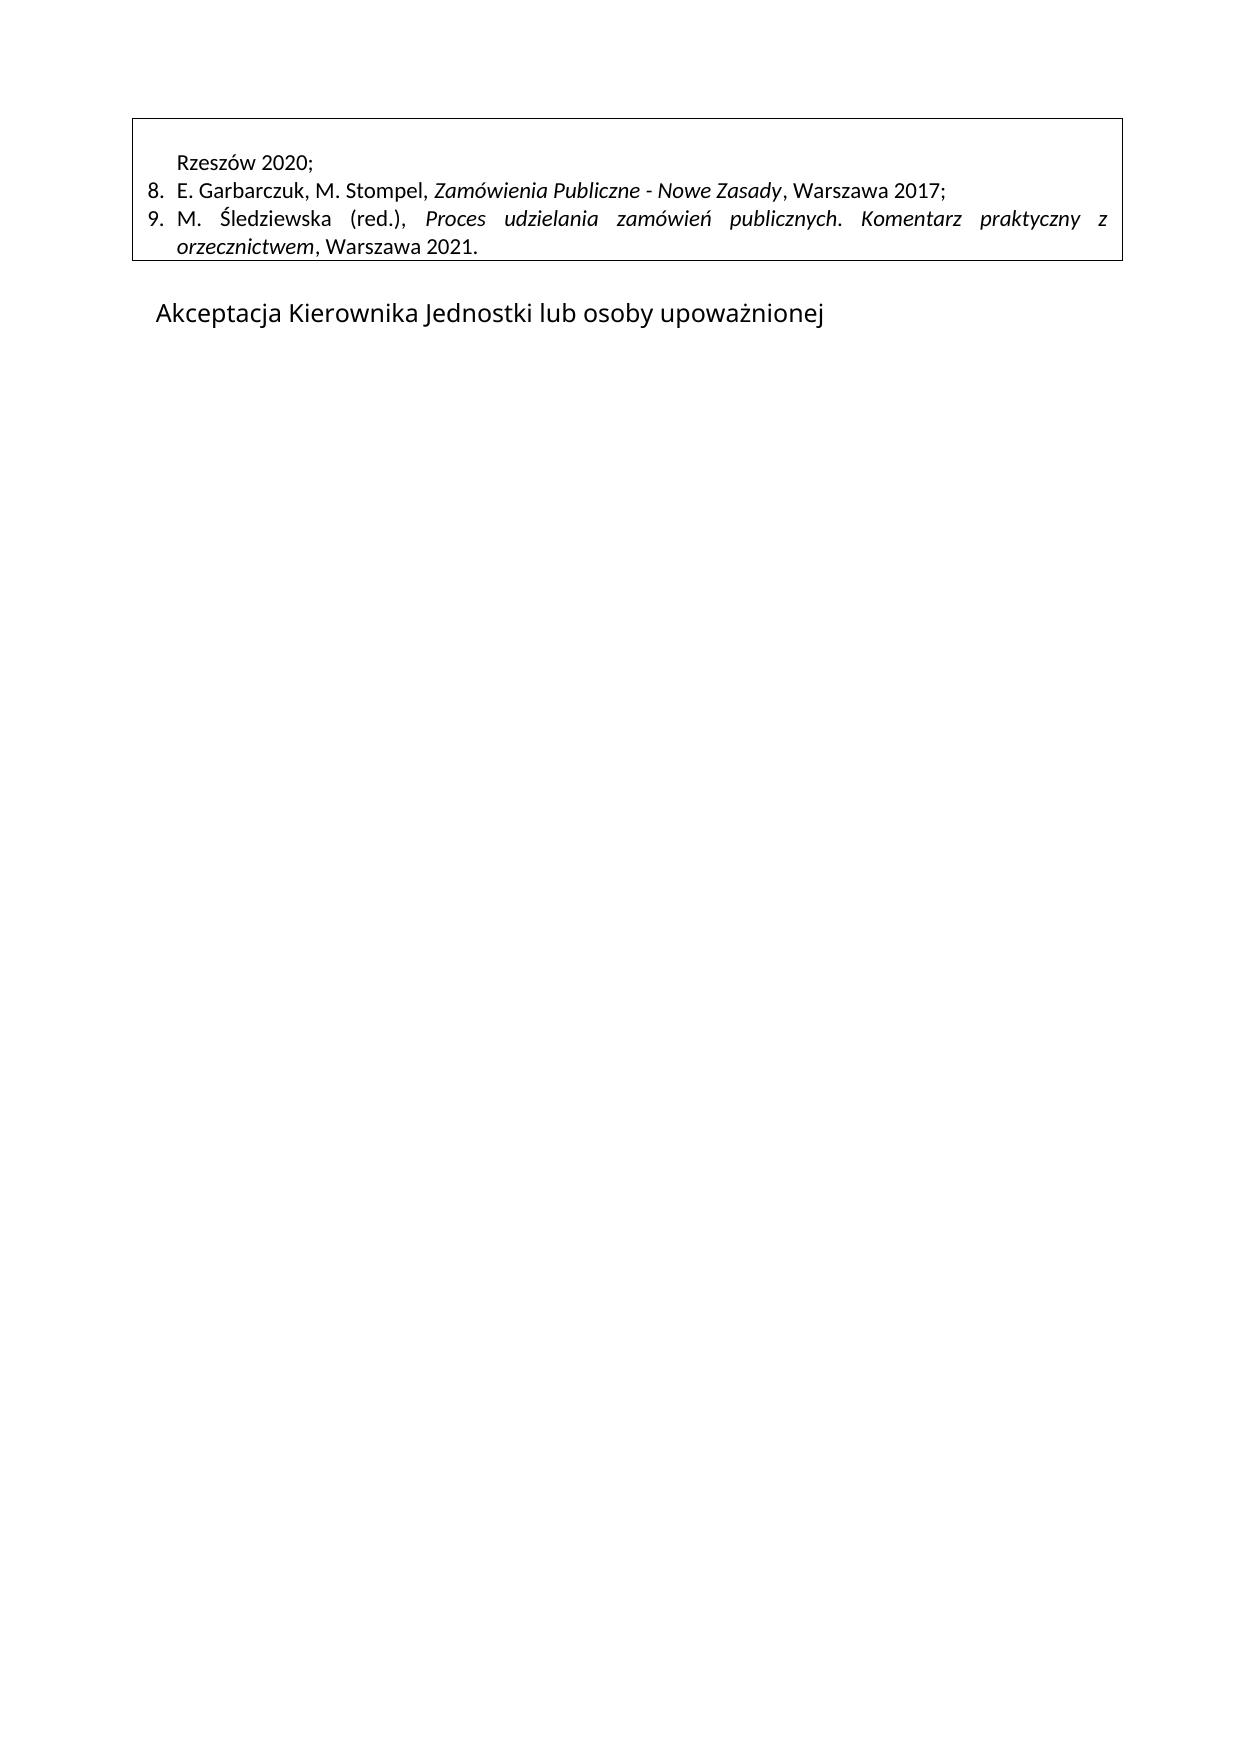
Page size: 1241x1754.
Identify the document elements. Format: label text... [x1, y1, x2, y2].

text Akceptacja Kierownika Jednostki lub osoby upoważnionej [156, 296, 1122, 329]
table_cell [133, 119, 1122, 260]
